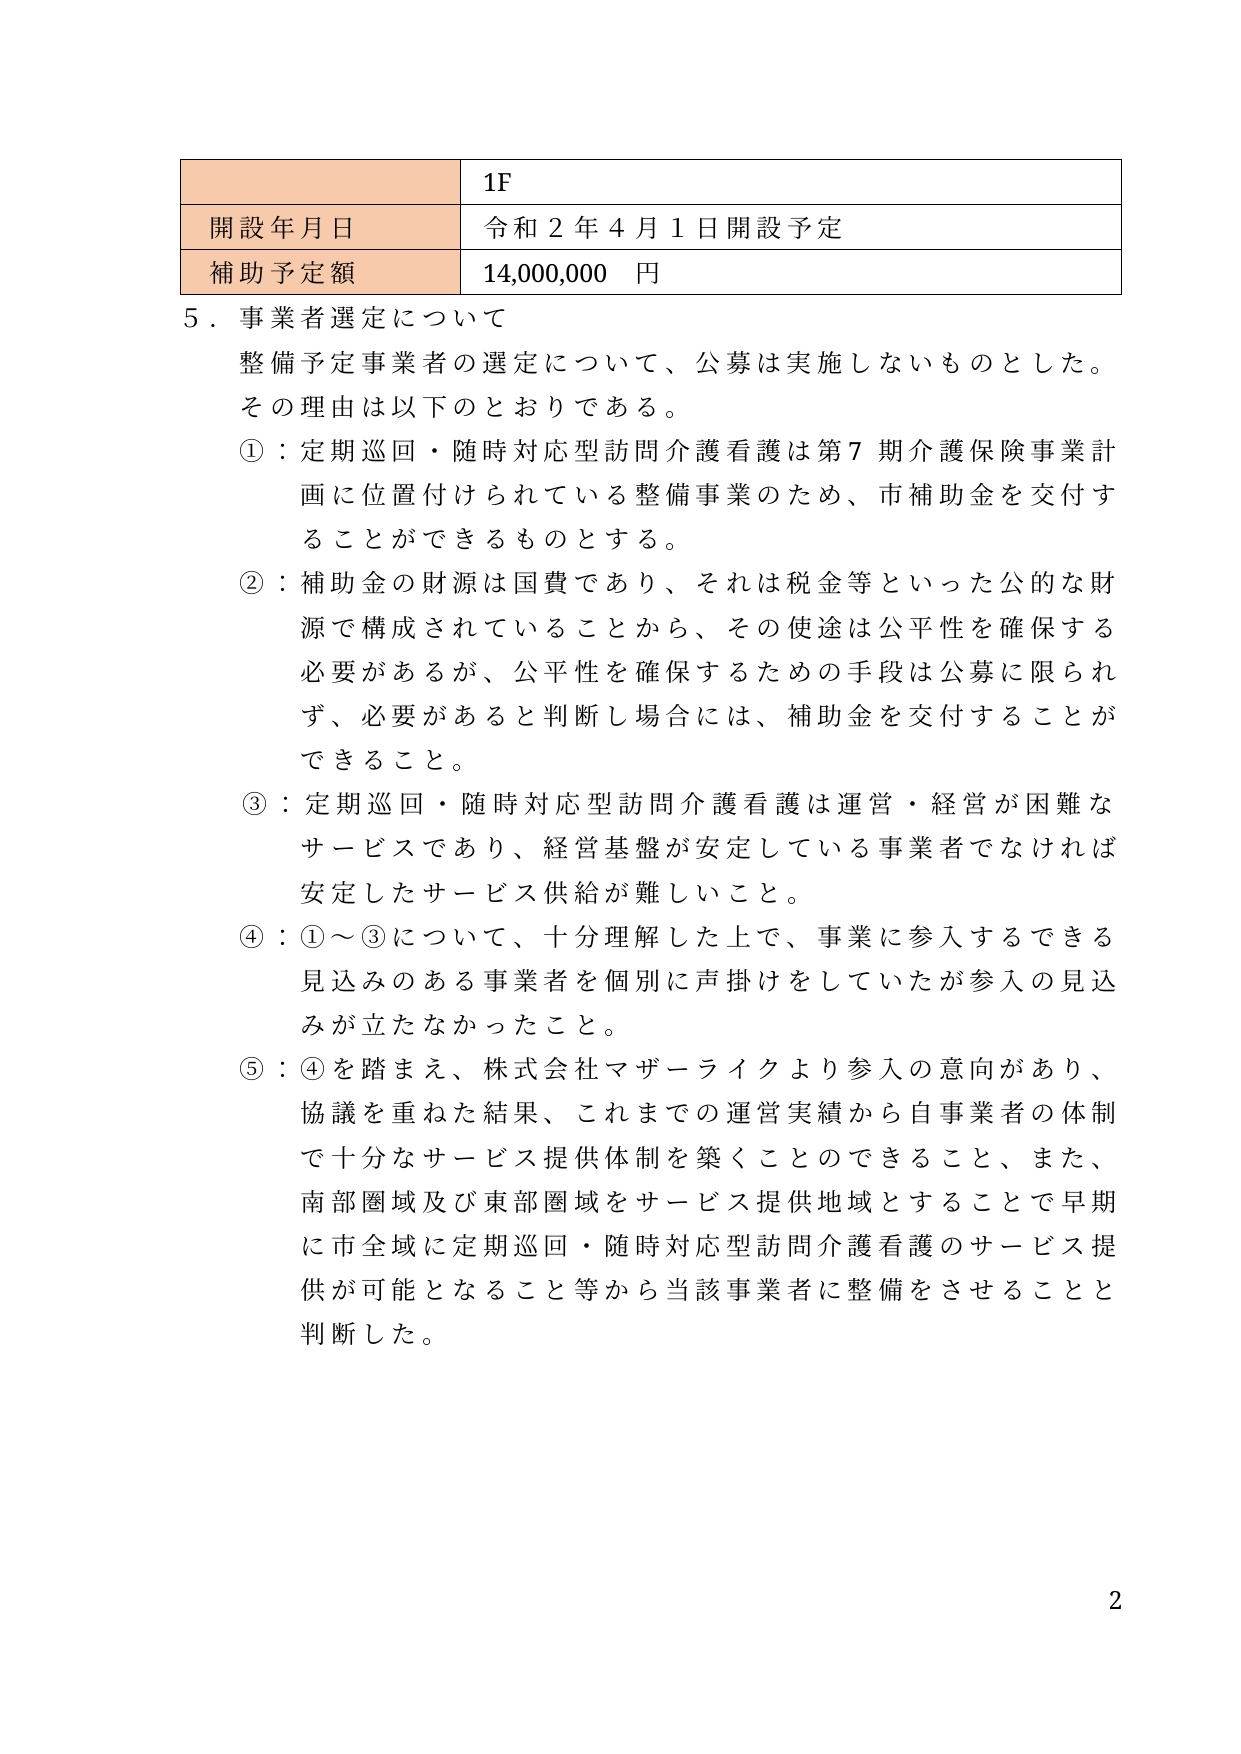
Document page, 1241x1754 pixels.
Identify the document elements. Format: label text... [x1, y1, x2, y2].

text ⑤：④を踏まえ、株式会社マザーライクより参入の意向があり、協議を重ねた結果、これまでの運営実績から自事業者の体制で十分なサービス提供体制を築くことのできること、また、南部圏域及び東部圏域をサービス提供地域とすることで早期に市全域に定期巡回・随時対応型訪問介護看護のサービス提供が可能となること等から当該事業者に整備をさせることと判断した。 [148, 1046, 1122, 1355]
table_cell 令和２年４月１日開設予定 [461, 205, 1121, 249]
text ④：①～③について、十分理解した上で、事業に参入するできる見込みのある事業者を個別に声掛けをしていたが参入の見込みが立たなかったこと。 [148, 913, 1122, 1046]
table_cell 14,000,000円 [461, 250, 1121, 294]
table_cell 開設年月日 [181, 205, 460, 249]
text ①：定期巡回・随時対応型訪問介護看護は第7期介護保険事業計画に位置付けられている整備事業のため、市補助金を交付することができるものとする。 [148, 428, 1122, 560]
text ③：定期巡回・随時対応型訪問介護看護は運営・経営が困難なサービスであり、経営基盤が安定している事業者でなければ安定したサービス供給が難しいこと。 [148, 781, 1122, 913]
text ５．事業者選定について [148, 295, 1122, 339]
text ②：補助金の財源は国費であり、それは税金等といった公的な財源で構成されていることから、その使途は公平性を確保する必要があるが、公平性を確保するための手段は公募に限られず、必要があると判断し場合には、補助金を交付することができること。 [148, 560, 1122, 781]
table_cell 施設所在地 [181, 160, 460, 204]
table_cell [461, 160, 1121, 204]
text 整備予定事業者の選定について、公募は実施しないものとした。その理由は以下のとおりである。 [148, 339, 1122, 428]
table_cell 補助予定額 [181, 250, 460, 294]
